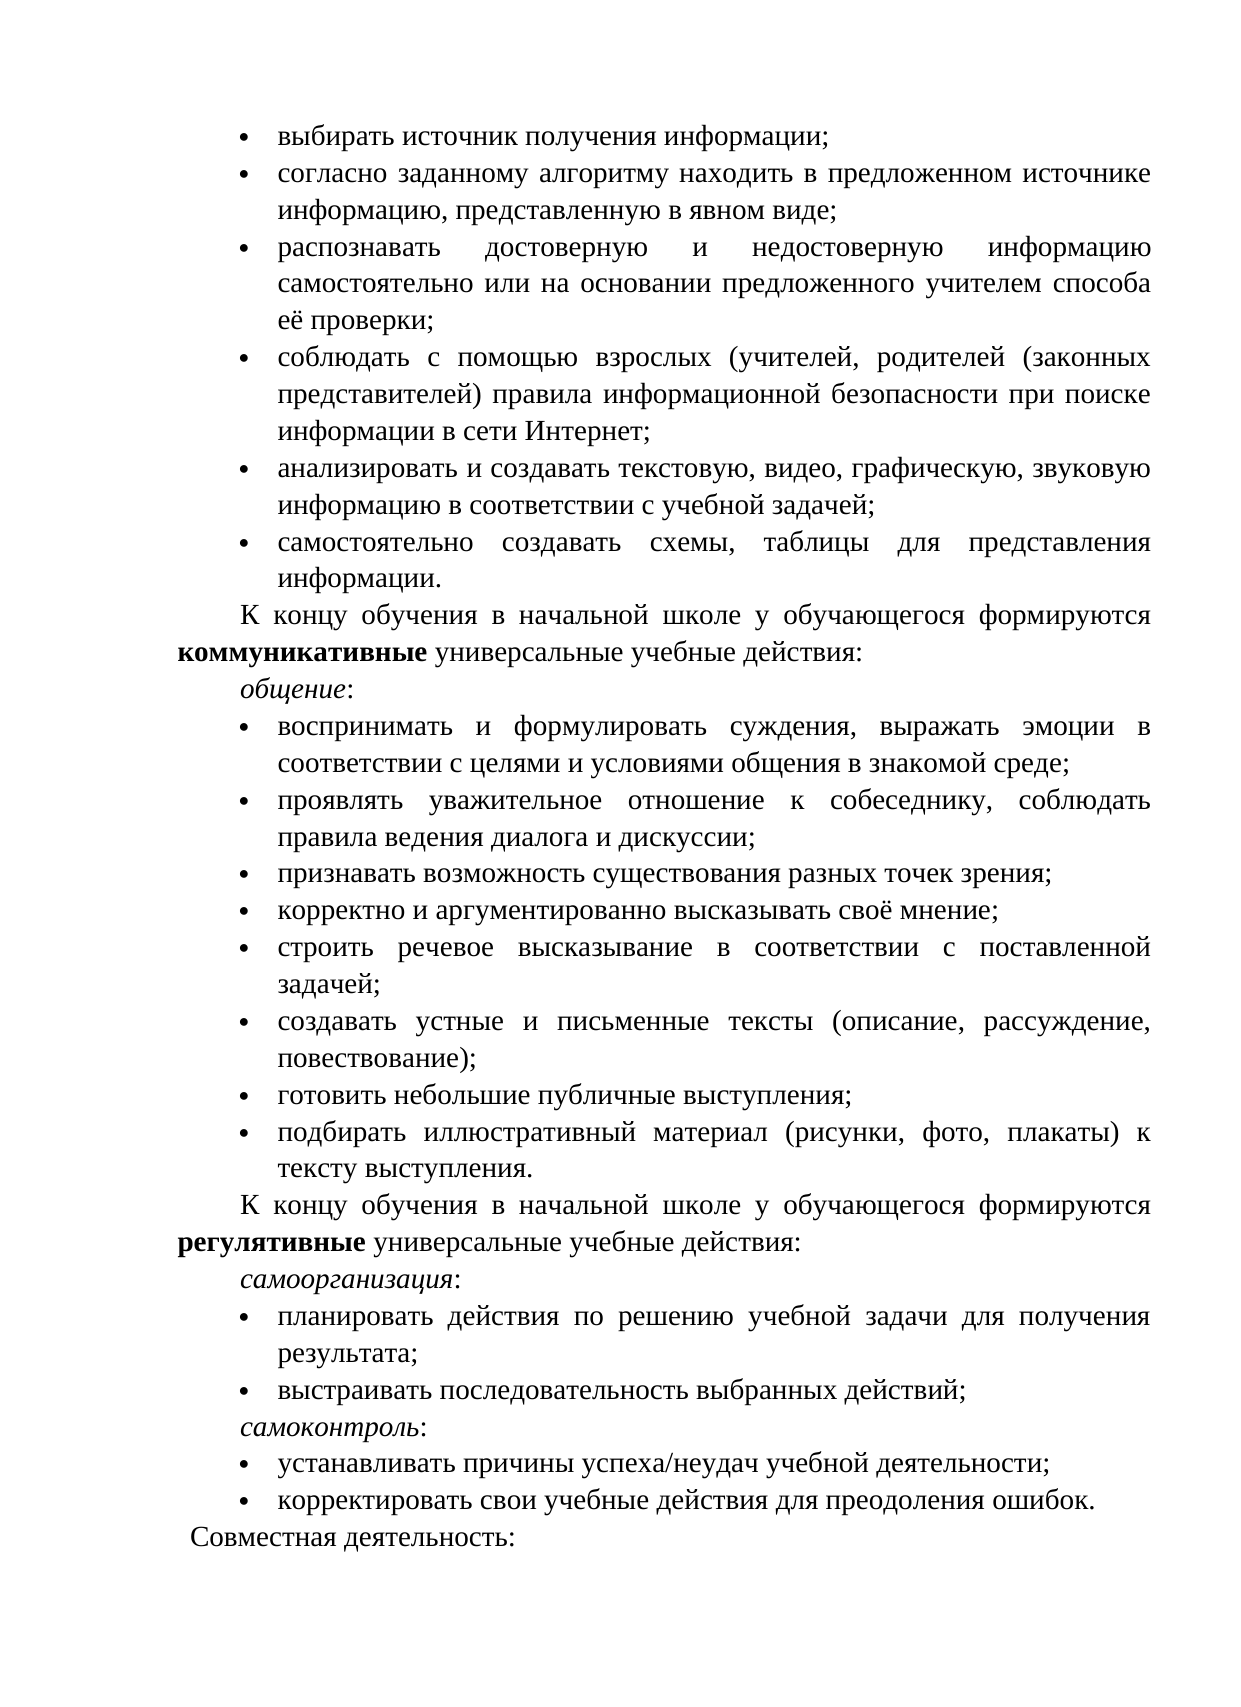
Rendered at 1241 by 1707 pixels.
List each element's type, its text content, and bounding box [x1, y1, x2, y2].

list готовить небольшие публичные выступления; [240, 1077, 1152, 1110]
list проявлять уважительное отношение к собеседнику, соблюдать правила ведения диалога и дискуссии; [240, 782, 1152, 852]
list выстраивать последовательность выбранных действий; [240, 1372, 1152, 1405]
list подбирать иллюстративный материал (рисунки, фото, плакаты) к тексту выступления. [240, 1114, 1152, 1184]
text общение: [177, 671, 1152, 705]
list устанавливать причины успеха/неудач учебной деятельности; [240, 1446, 1152, 1479]
text Совместная деятельность: [190, 1519, 1152, 1553]
text К концу обучения в начальной школе у обучающегося формируются коммуникативные универсальные учебные действия: [177, 597, 1152, 668]
list создавать устные и письменные тексты (описание, рассуждение, повествование); [240, 1003, 1152, 1073]
list соблюдать с помощью взрослых (учителей, родителей (законных представителей) правила информационной безопасности при поиске информации в сети Интернет; [240, 339, 1152, 447]
list самостоятельно создавать схемы, таблицы для представления информации. [240, 524, 1152, 594]
text самоконтроль: [177, 1409, 1152, 1442]
list выбирать источник получения информации; [240, 118, 1152, 152]
list анализировать и создавать текстовую, видео, графическую, звуковую информацию в соответствии с учебной задачей; [240, 450, 1152, 520]
list корректировать свои учебные действия для преодоления ошибок. [240, 1482, 1152, 1516]
list согласно заданному алгоритму находить в предложенном источнике информацию, представленную в явном виде; [240, 155, 1152, 225]
list распознавать достоверную и недостоверную информацию самостоятельно или на основании предложенного учителем способа её проверки; [240, 229, 1152, 336]
list воспринимать и формулировать суждения, выражать эмоции в соответствии с целями и условиями общения в знакомой среде; [240, 708, 1152, 778]
list строить речевое высказывание в соответствии с поставленной задачей; [240, 929, 1152, 1000]
list корректно и аргументированно высказывать своё мнение; [240, 892, 1152, 926]
list планировать действия по решению учебной задачи для получения результата; [240, 1298, 1152, 1368]
text самоорганизация: [177, 1261, 1152, 1295]
list признавать возможность существования разных точек зрения; [240, 856, 1152, 889]
text К концу обучения в начальной школе у обучающегося формируются регулятивные универсальные учебные действия: [177, 1187, 1152, 1258]
